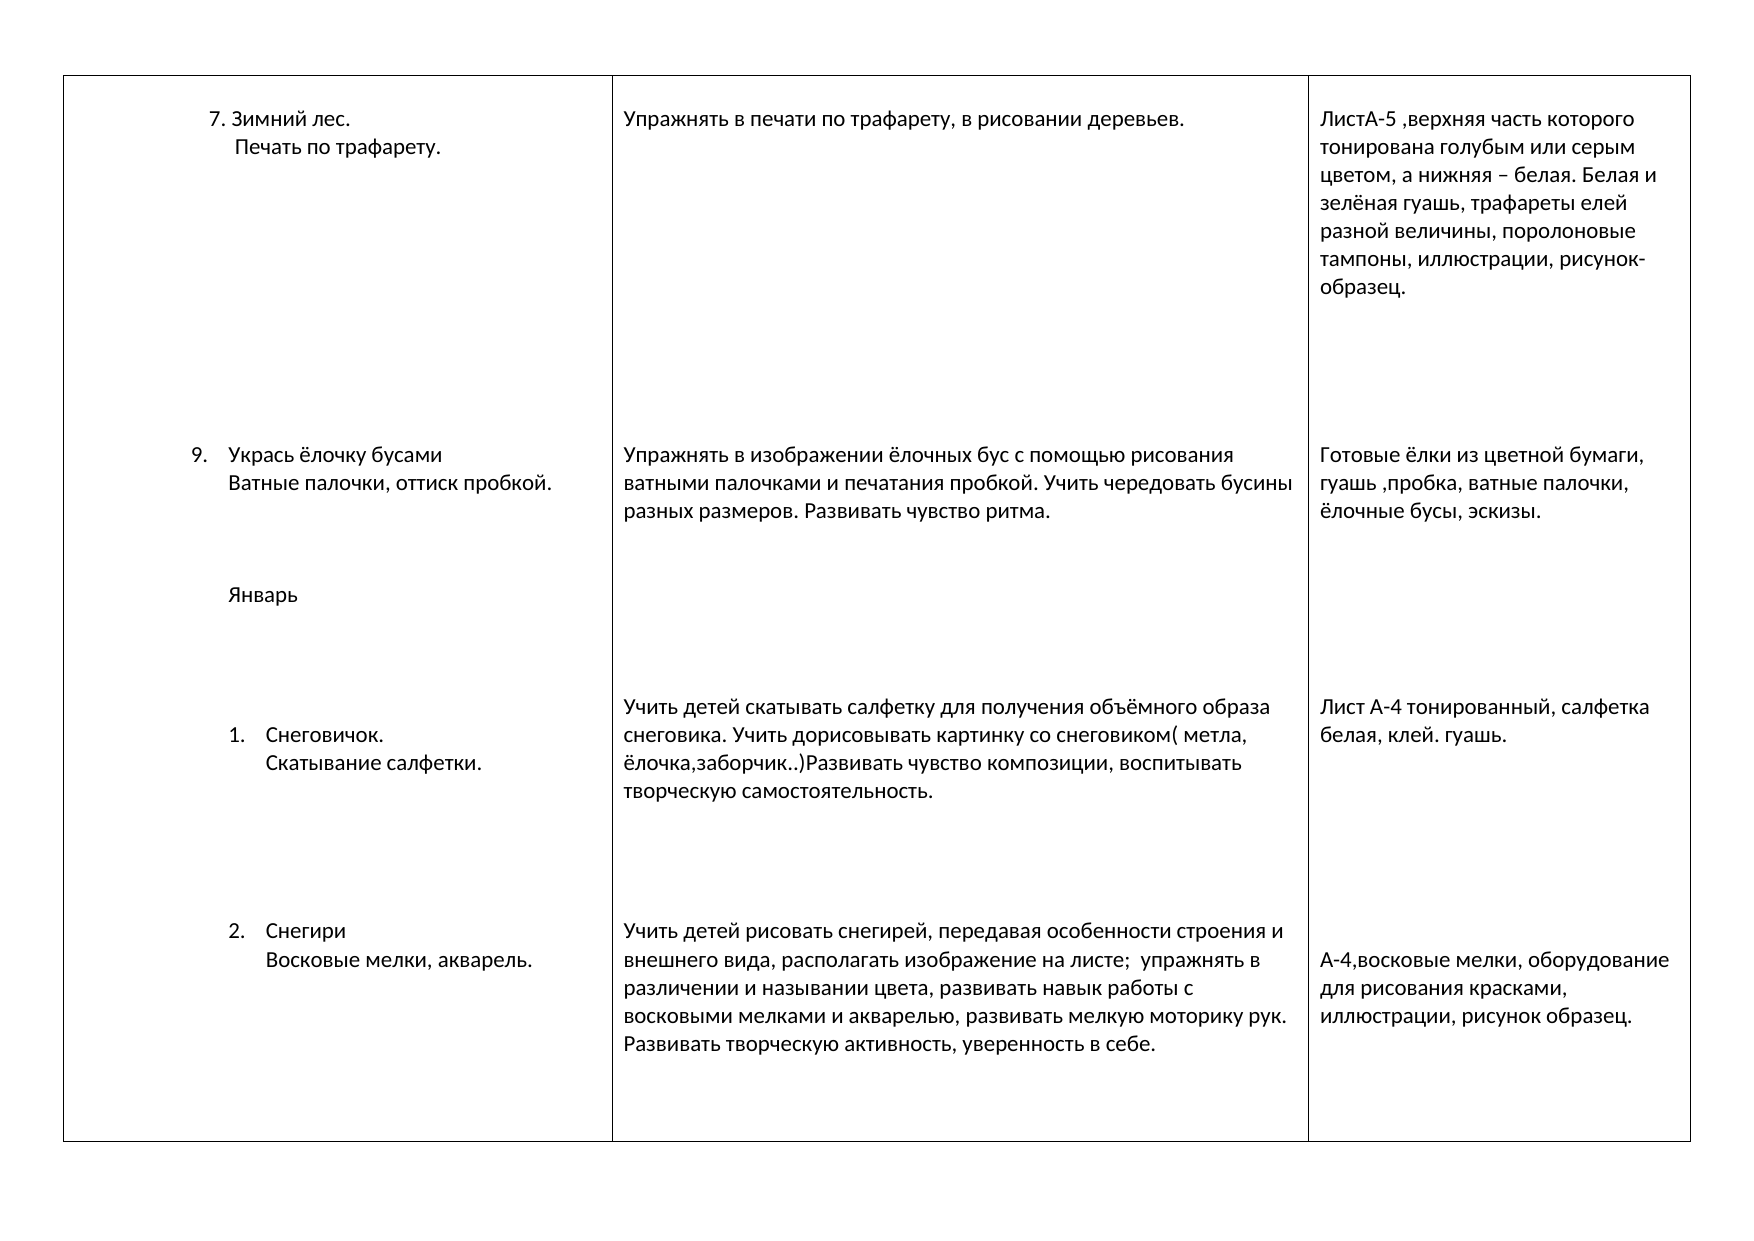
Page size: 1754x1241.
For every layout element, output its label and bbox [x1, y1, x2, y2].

table_cell [1309, 76, 1690, 1141]
table_cell [613, 76, 1308, 1141]
table_cell [64, 76, 612, 1141]
